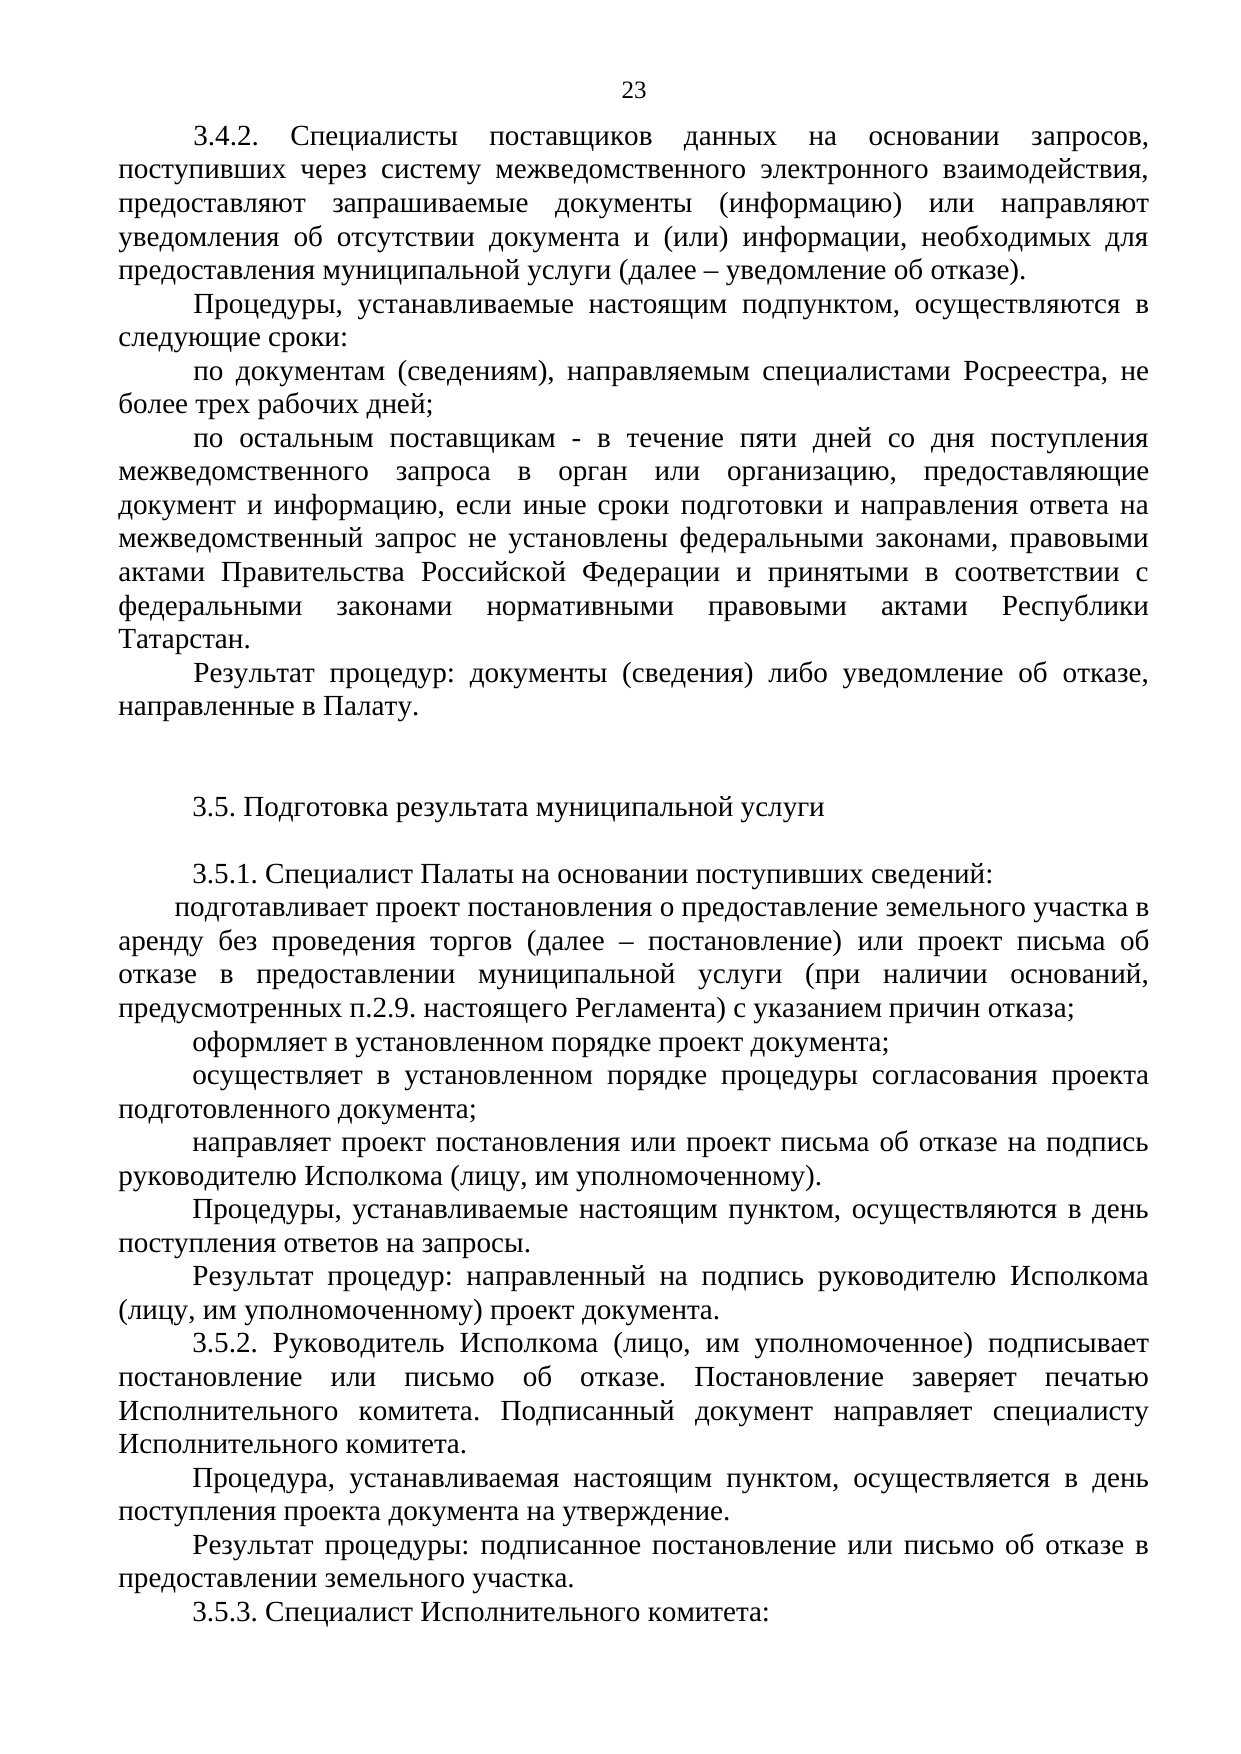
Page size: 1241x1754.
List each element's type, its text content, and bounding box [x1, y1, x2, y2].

text Результат процедуры: подписанное постановление или письмо об отказе в предоставлении земельного участка. [118, 1527, 1150, 1594]
text осуществляет в установленном порядке процедуры согласования проекта подготовленного документа; [118, 1057, 1150, 1124]
text 3.4.2. Специалисты поставщиков данных на основании запросов, поступивших через систему межведомственного электронного взаимодействия, предоставляют запрашиваемые документы (информацию) или направляют уведомления об отсутствии документа и (или) информации, необходимых для предоставления муниципальной услуги (далее – уведомление об отказе). [118, 118, 1150, 286]
text по документам (сведениям), направляемым специалистами Росреестра, не более трех рабочих дней; [118, 353, 1150, 420]
text 3.5. Подготовка результата муниципальной услуги [118, 789, 1150, 822]
text Процедуры, устанавливаемые настоящим пунктом, осуществляются в день поступления ответов на запросы. [118, 1191, 1150, 1258]
text по остальным поставщикам - в течение пяти дней со дня поступления межведомственного запроса в орган или организацию, предоставляющие документ и информацию, если иные сроки подготовки и направления ответа на межведомственный запрос не установлены федеральными законами, правовыми актами Правительства Российской Федерации и принятыми в соответствии с федеральными законами нормативными правовыми актами Республики Татарстан. [118, 420, 1150, 655]
text подготавливает проект постановления о предоставление земельного участка в аренду без проведения торгов (далее – постановление) или проект письма об отказе в предоставлении муниципальной услуги (при наличии оснований, предусмотренных п.2.9. настоящего Регламента) с указанием причин отказа; [118, 889, 1150, 1024]
text Результат процедур: направленный на подпись руководителю Исполкома (лицу, им уполномоченному) проект документа. [118, 1258, 1150, 1326]
text 3.5.3. Специалист Исполнительного комитета: [118, 1594, 1150, 1627]
text Результат процедур: документы (сведения) либо уведомление об отказе, направленные в Палату. [118, 655, 1150, 722]
text Процедуры, устанавливаемые настоящим подпунктом, осуществляются в следующие сроки: [118, 286, 1150, 353]
text направляет проект постановления или проект письма об отказе на подпись руководителю Исполкома (лицу, им уполномоченному). [118, 1124, 1150, 1191]
text оформляет в установленном порядке проект документа; [118, 1024, 1150, 1057]
text 3.5.1. Специалист Палаты на основании поступивших сведений: [118, 856, 1150, 889]
text Процедура, устанавливаемая настоящим пунктом, осуществляется в день поступления проекта документа на утверждение. [118, 1460, 1150, 1527]
text 3.5.2. Руководитель Исполкома (лицо, им уполномоченное) подписывает постановление или письмо об отказе. Постановление заверяет печатью Исполнительного комитета. Подписанный документ направляет специалисту Исполнительного комитета. [118, 1326, 1150, 1460]
